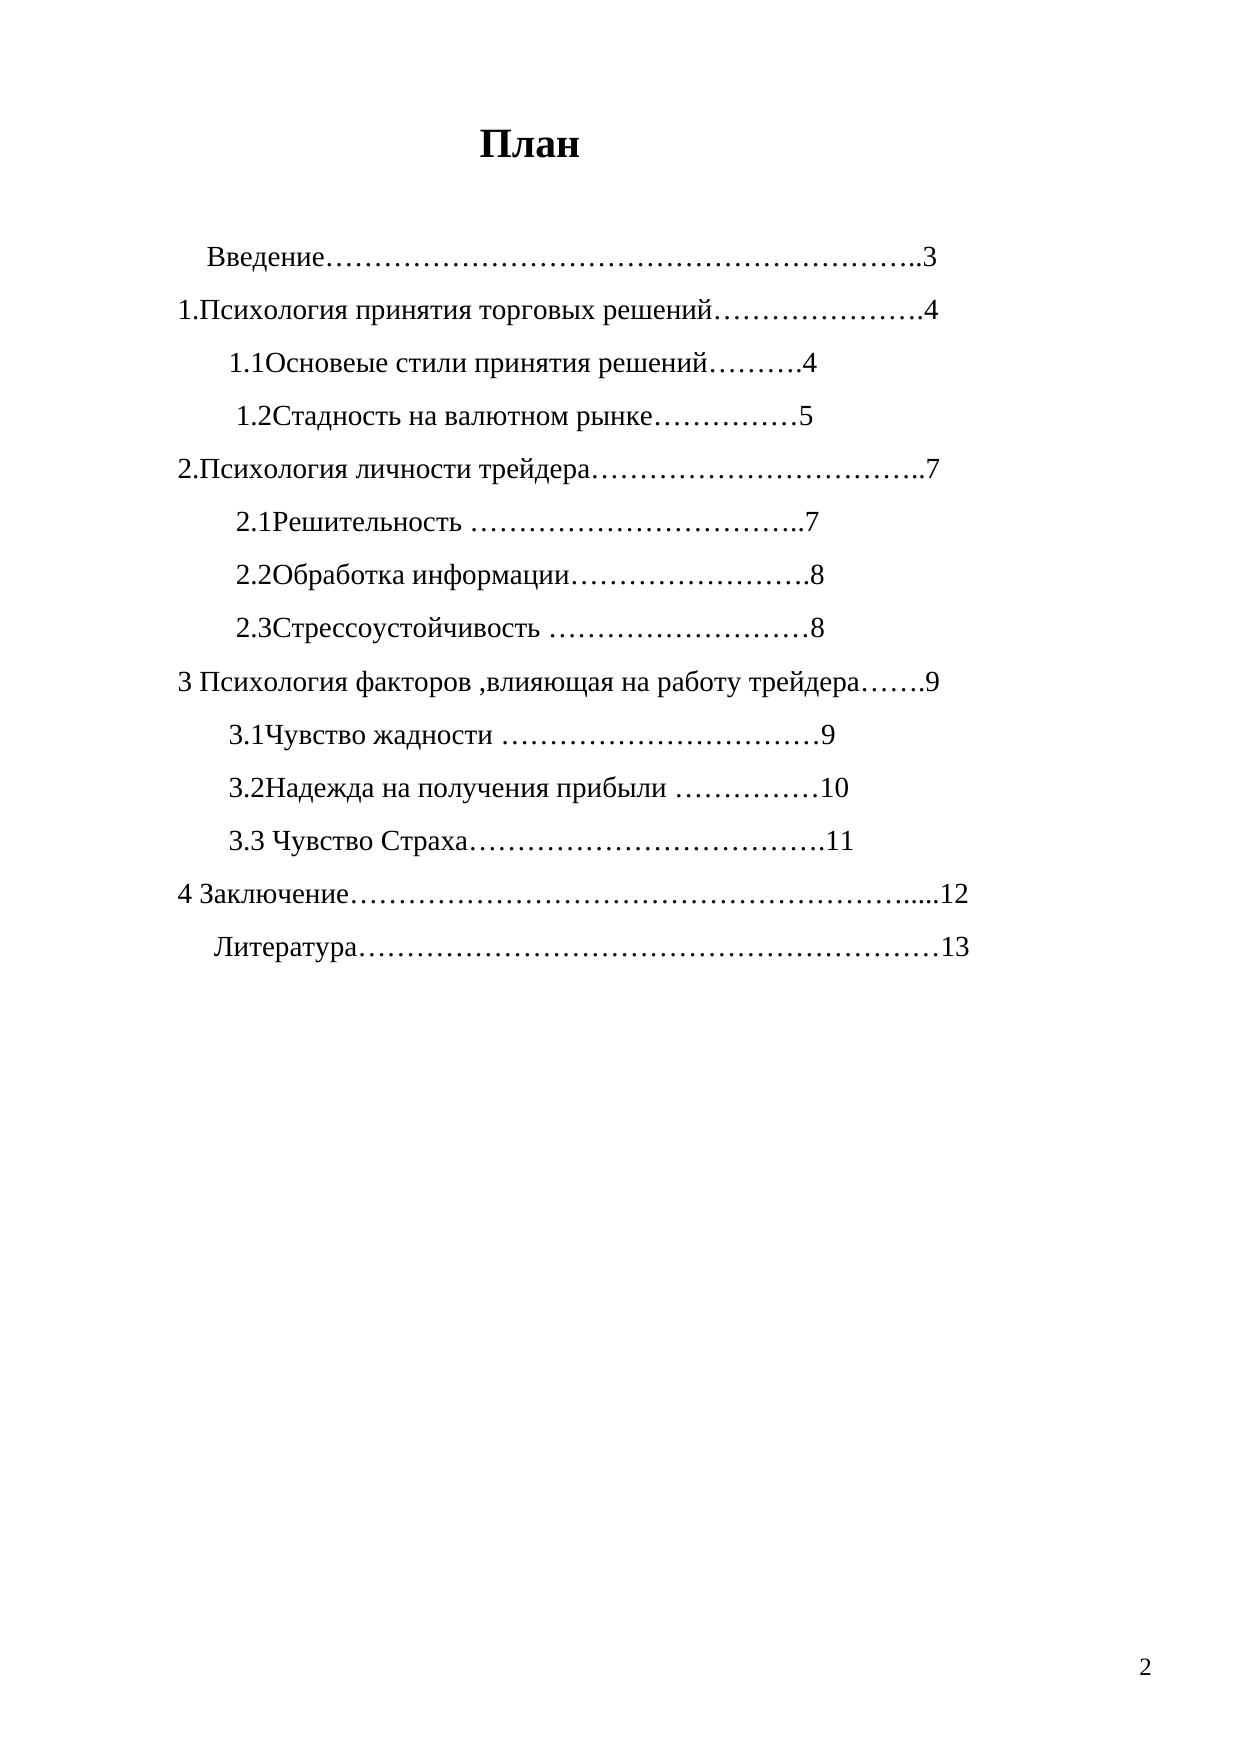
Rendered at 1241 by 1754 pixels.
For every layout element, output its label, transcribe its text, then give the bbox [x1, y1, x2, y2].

text 3 Психология факторов ,влияющая на работу трейдера…….9 [177, 660, 1128, 697]
text 2.2Обработка информации…………………….8 [177, 553, 1128, 591]
text 1.Психология принятия торговых решений………………….4 [177, 288, 1128, 325]
text 2.3Стрессоустойчивость ………………………8 [177, 607, 1128, 644]
text 3.2Надежда на получения прибыли ……………10 [177, 766, 1128, 803]
text План [177, 118, 1128, 166]
text Литература……………………………………………………13 [177, 925, 1128, 963]
text 2.1Решительность ……………………………..7 [177, 500, 1128, 538]
text 1.1Основеые стили принятия решений……….4 [177, 341, 1128, 378]
text 3.3 Чувство Страха……………………………….11 [177, 819, 1128, 857]
text Введение……………………………………………………..3 [177, 235, 1128, 272]
text 3.1Чувство жадности ……………………………9 [177, 713, 1128, 750]
text 4 Заключение………………………………………………….....12 [177, 872, 1128, 910]
text 2.Психология личности трейдера……………………………..7 [177, 447, 1128, 485]
text 1.2Стадность на валютном рынке……………5 [177, 394, 1128, 432]
